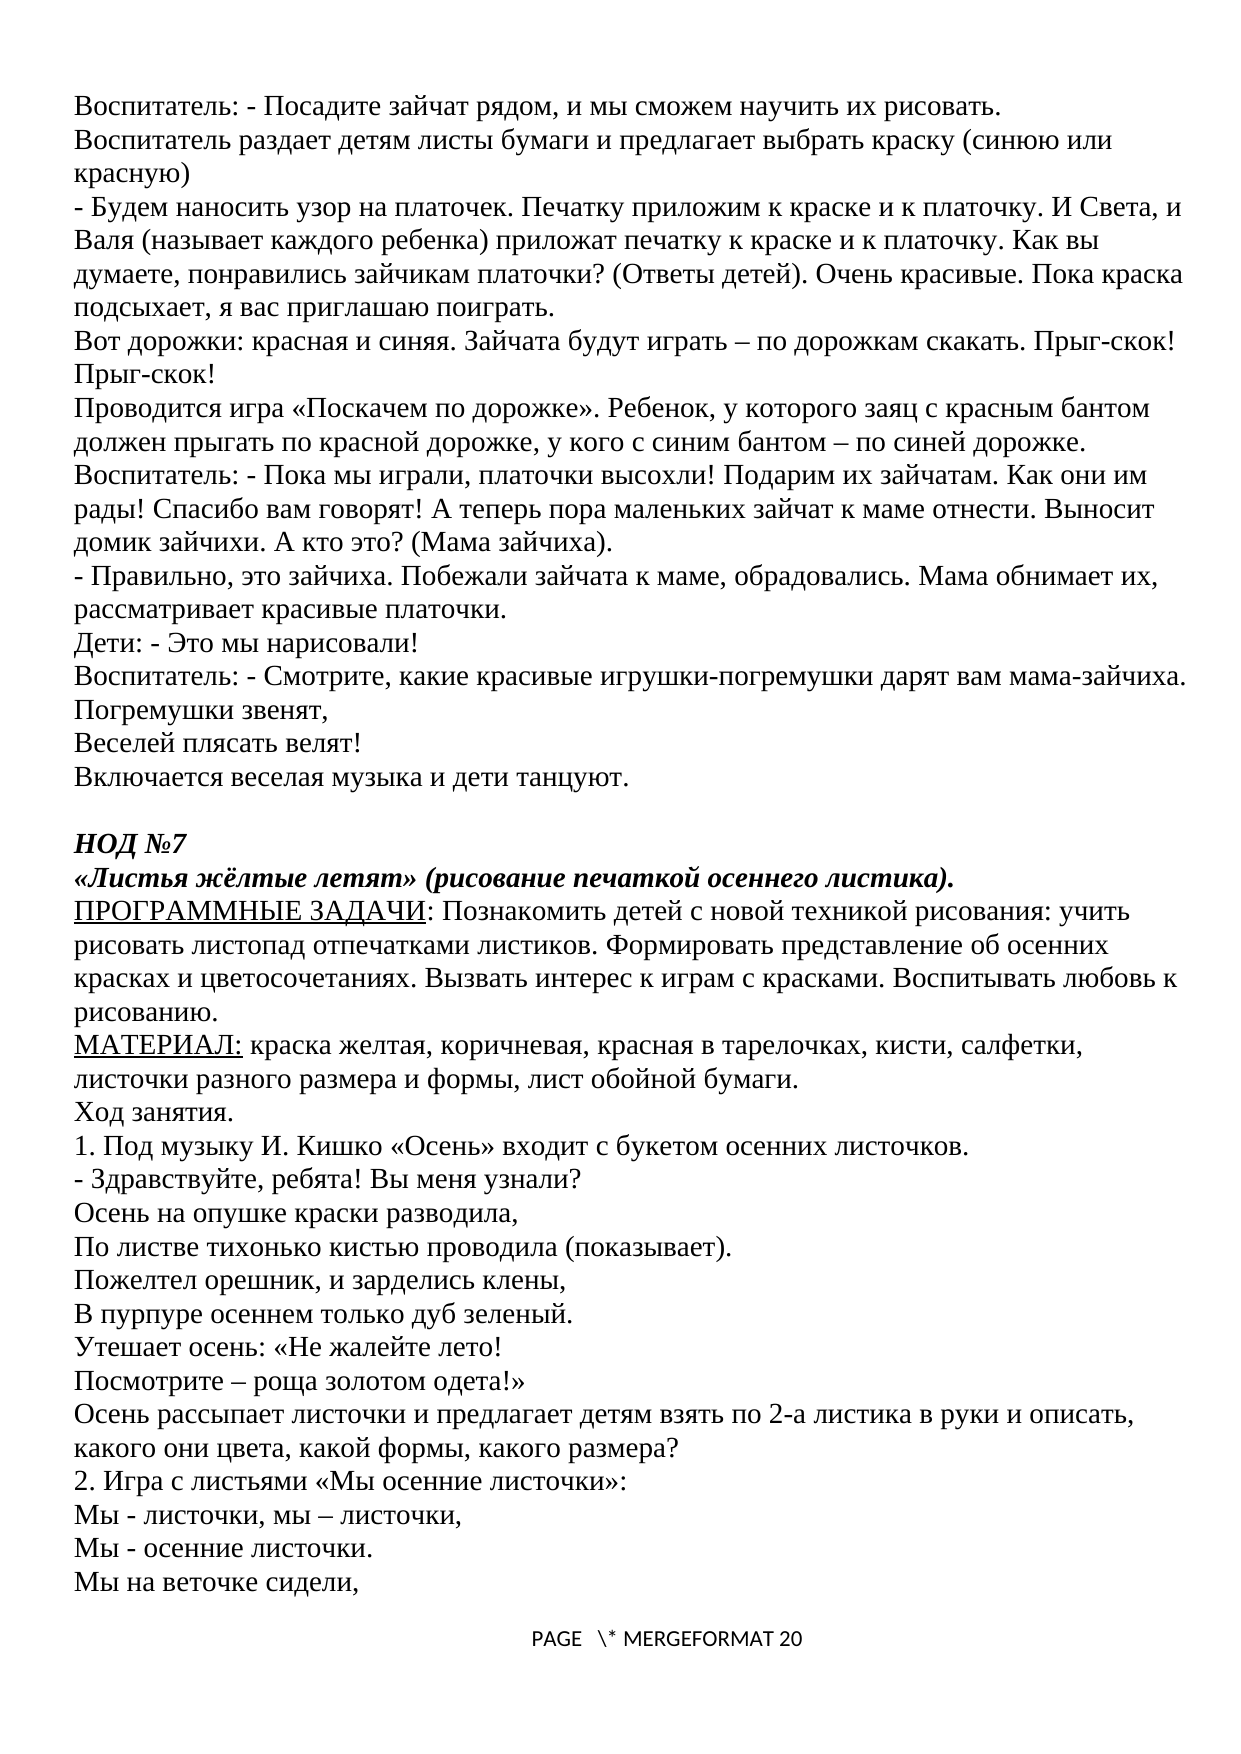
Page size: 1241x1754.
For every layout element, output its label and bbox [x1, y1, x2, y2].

table_header [74, 59, 1196, 1598]
